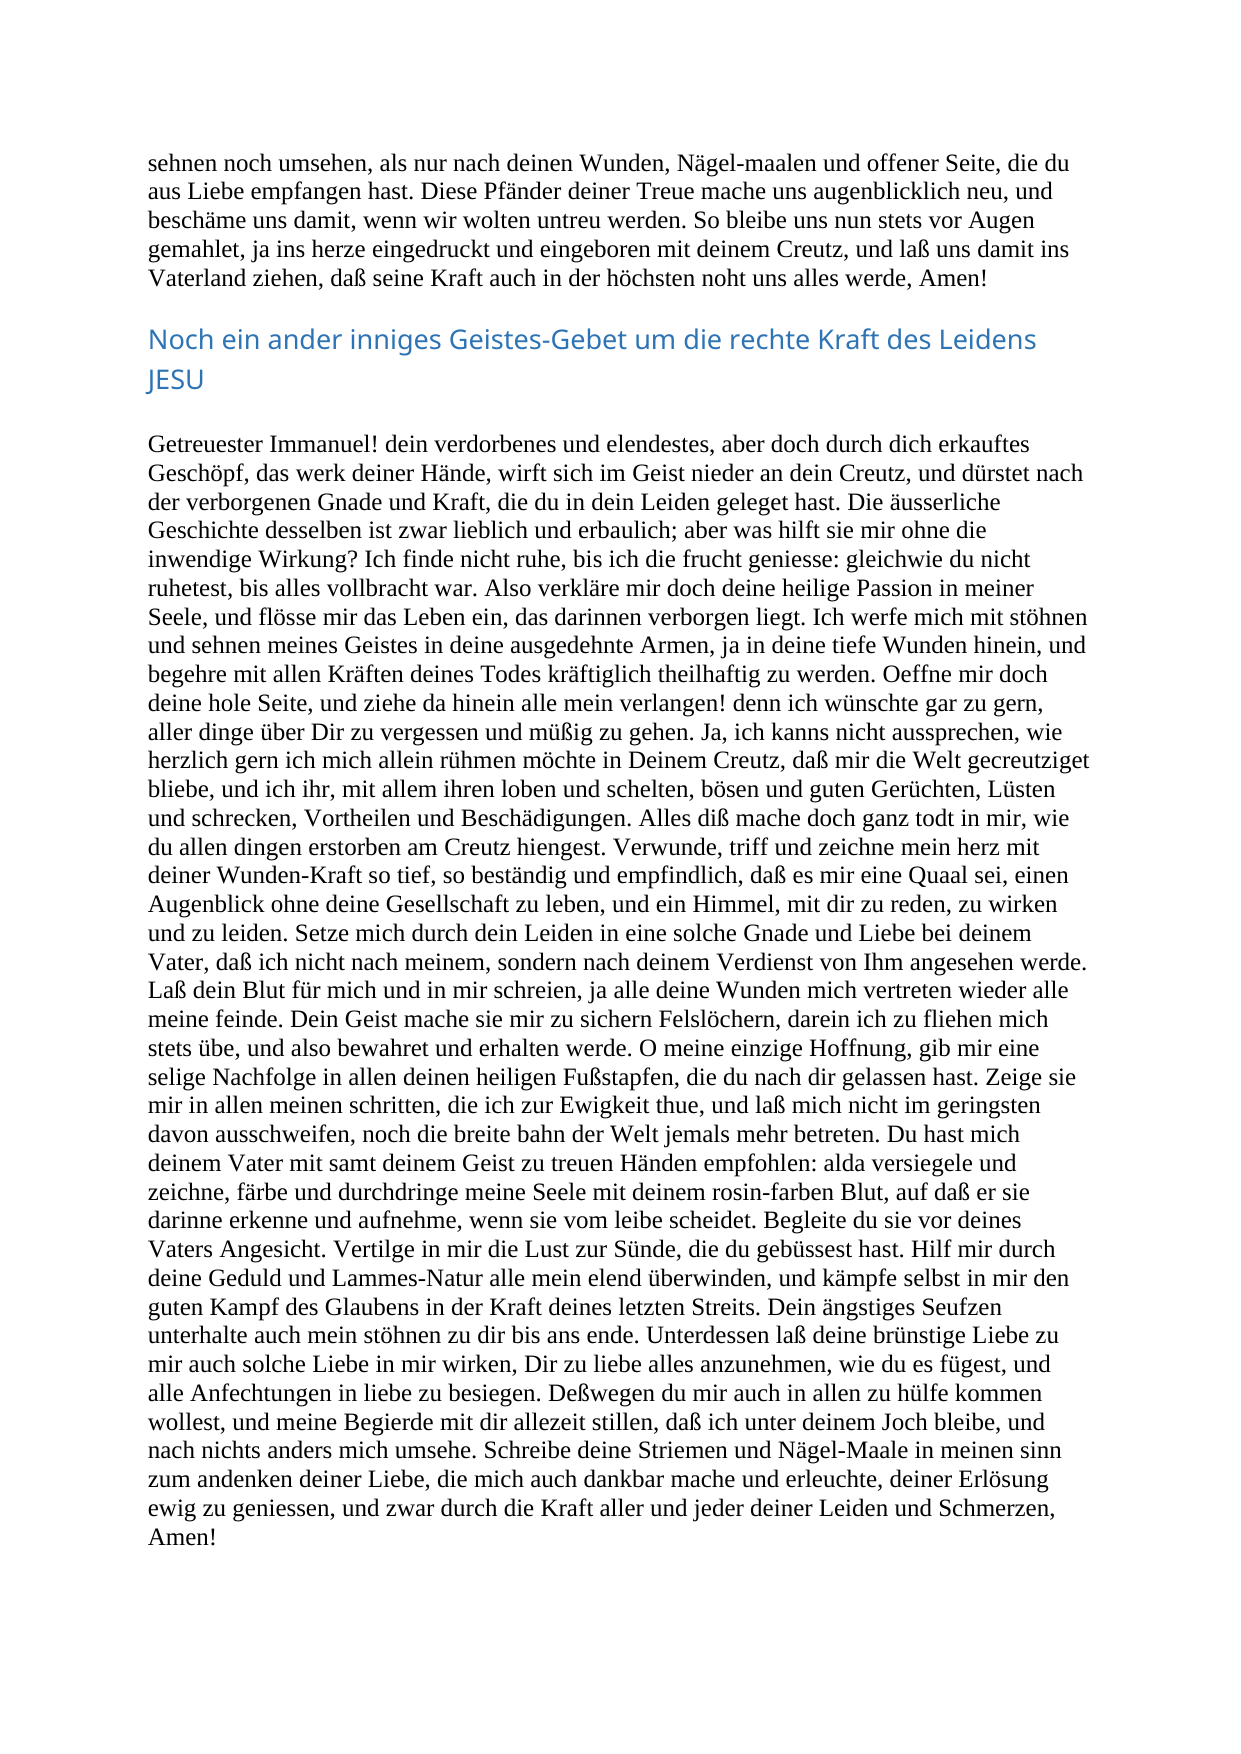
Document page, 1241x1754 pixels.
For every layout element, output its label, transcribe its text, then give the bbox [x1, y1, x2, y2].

text Getreuester Immanuel! dein verdorbenes und elendestes, aber doch durch dich erkauftes Geschöpf, das werk deiner Hände, wirft sich im Geist nieder an dein Creutz, und dürstet nach der verborgenen Gnade und Kraft, die du in dein Leiden geleget hast. Die äusserliche Geschichte desselben ist zwar lieblich und erbaulich; aber was hilft sie mir ohne die inwendige Wirkung? Ich finde nicht ruhe, bis ich die frucht geniesse: gleichwie du nicht ruhetest, bis alles vollbracht war. Also verkläre mir doch deine heilige Passion in meiner Seele, und flösse mir das Leben ein, das darinnen verborgen liegt. Ich werfe mich mit stöhnen und sehnen meines Geistes in deine ausgedehnte Armen, ja in deine tiefe Wunden hinein, und begehre mit allen Kräften deines Todes kräftiglich theilhaftig zu werden. Oeffne mir doch deine hole Seite, und ziehe da hinein alle mein verlangen! denn ich wünschte gar zu gern, aller dinge über Dir zu vergessen und müßig zu gehen. Ja, ich kanns nicht aussprechen, wie herzlich gern ich mich allein rühmen möchte in Deinem Creutz, daß mir die Welt gecreutziget bliebe, und ich ihr, mit allem ihren loben und schelten, bösen und guten Gerüchten, Lüsten und schrecken, Vortheilen und Beschädigungen. Alles diß mache doch ganz todt in mir, wie du allen dingen erstorben am Creutz hiengest. Verwunde, triff und zeichne mein herz mit deiner Wunden-Kraft so tief, so beständig und empfindlich, daß es mir eine Quaal sei, einen Augenblick ohne deine Gesellschaft zu leben, und ein Himmel, mit dir zu reden, zu wirken und zu leiden. Setze mich durch dein Leiden in eine solche Gnade und Liebe bei deinem Vater, daß ich nicht nach meinem, sondern nach deinem Verdienst von Ihm angesehen werde. Laß dein Blut für mich und in mir schreien, ja alle deine Wunden mich vertreten wieder alle meine feinde. Dein Geist mache sie mir zu sichern Felslöchern, darein ich zu fliehen mich stets übe, und also bewahret und erhalten werde. O meine einzige Hoffnung, gib mir eine selige Nachfolge in allen deinen heiligen Fußstapfen, die du nach dir gelassen hast. Zeige sie mir in allen meinen schritten, die ich zur Ewigkeit thue, und laß mich nicht im geringsten davon ausschweifen, noch die breite bahn der Welt jemals mehr betreten. Du hast mich deinem Vater mit samt deinem Geist zu treuen Händen empfohlen: alda versiegele und zeichne, färbe und durchdringe meine Seele mit deinem rosin-farben Blut, auf daß er sie darinne erkenne und aufnehme, wenn sie vom leibe scheidet. Begleite du sie vor deines Vaters Angesicht. Vertilge in mir die Lust zur Sünde, die du gebüssest hast. Hilf mir durch deine Geduld und Lammes-Natur alle mein elend überwinden, und kämpfe selbst in mir den guten Kampf des Glaubens in der Kraft deines letzten Streits. Dein ängstiges Seufzen unterhalte auch mein stöhnen zu dir bis ans ende. Unterdessen laß deine brünstige Liebe zu mir auch solche Liebe in mir wirken, Dir zu liebe alles anzunehmen, wie du es fügest, und alle Anfechtungen in liebe zu besiegen. Deßwegen du mir auch in allen zu hülfe kommen wollest, und meine Begierde mit dir allezeit stillen, daß ich unter deinem Joch bleibe, und nach nichts anders mich umsehe. Schreibe deine Striemen und Nägel-Maale in meinen sinn zum andenken deiner Liebe, die mich auch dankbar mache und erleuchte, deiner Erlösung ewig zu geniessen, und zwar durch die Kraft aller und jeder deiner Leiden und Schmerzen, Amen! [148, 429, 1093, 1551]
subtitle Noch ein ander inniges Geistes-Gebet um die rechte Kraft des Leidens JESU [148, 321, 1093, 397]
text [148, 148, 1093, 291]
